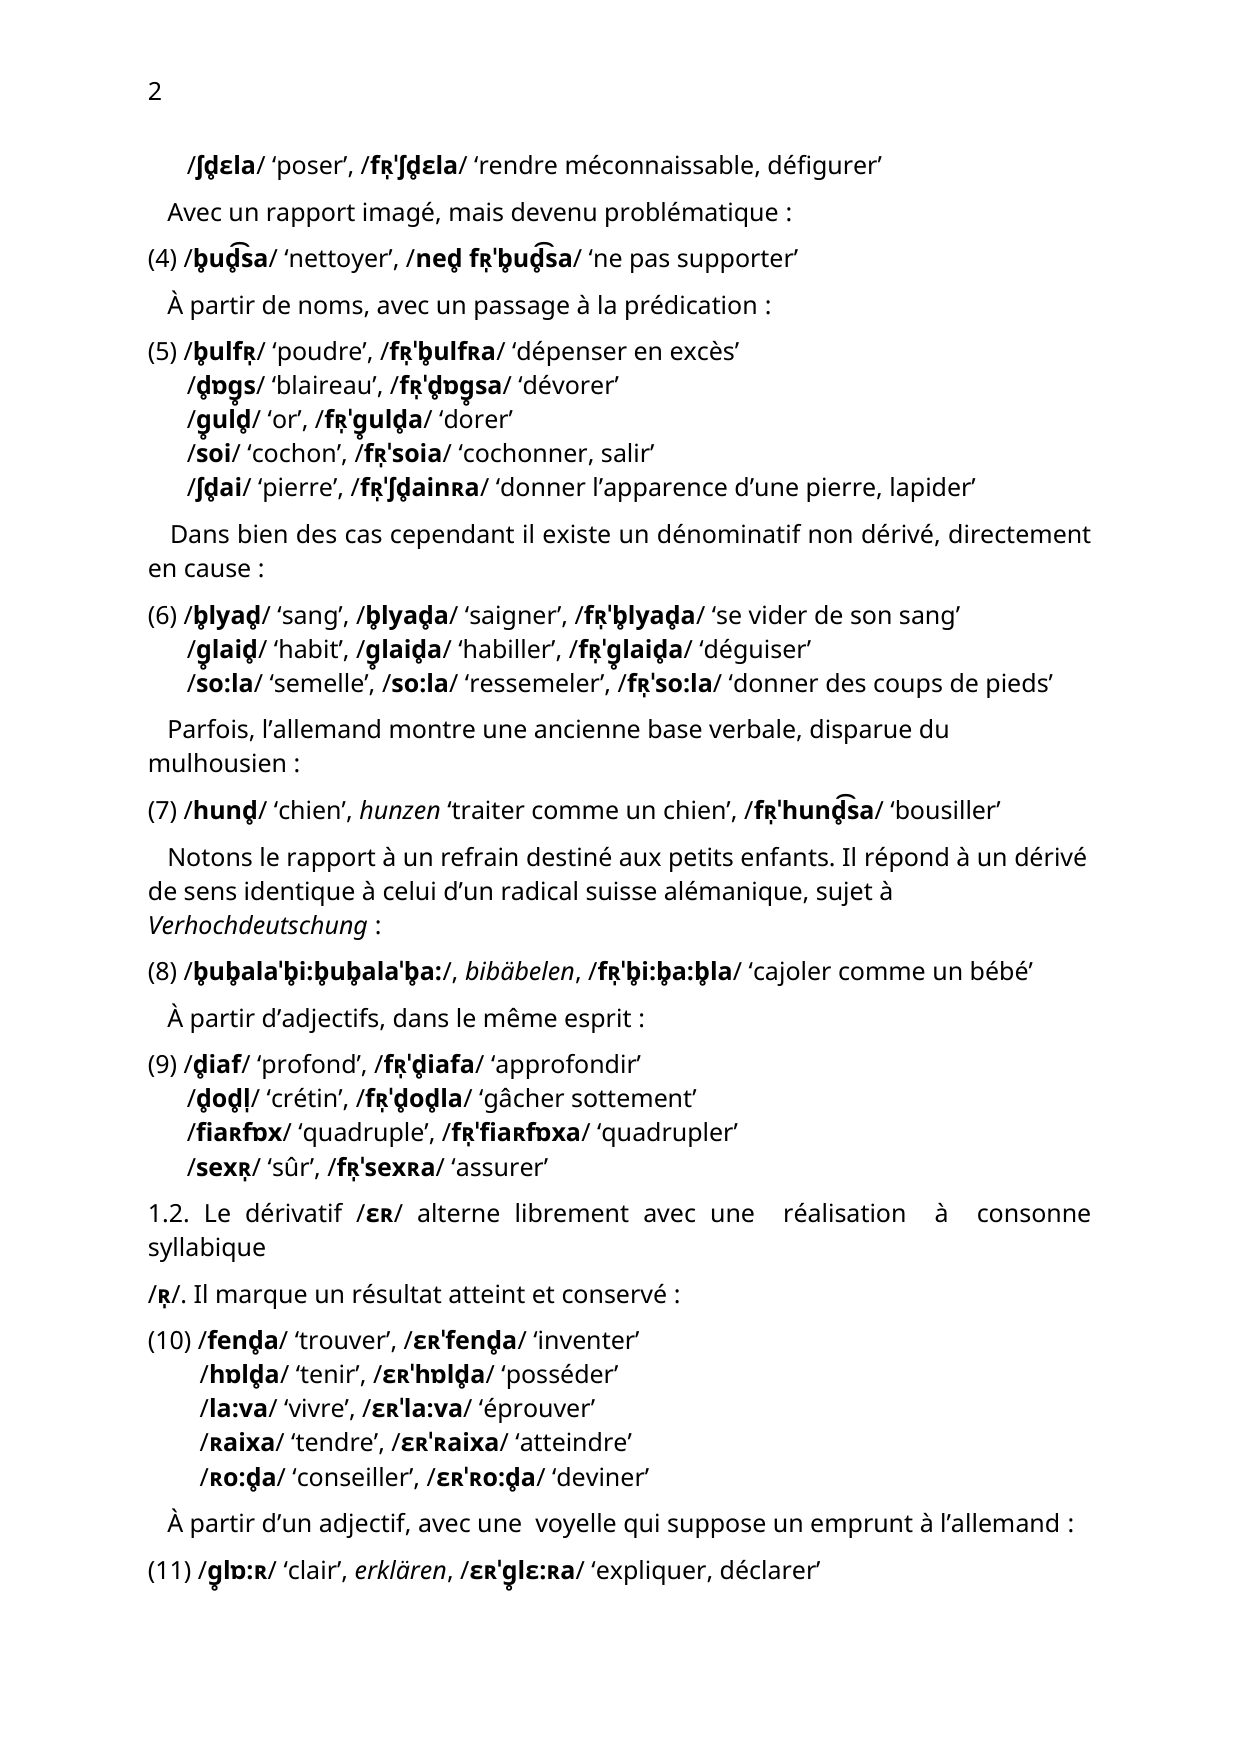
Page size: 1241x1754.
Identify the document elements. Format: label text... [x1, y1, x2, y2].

text Parfois, l’allemand montre une ancienne base verbale, disparue du mulhousien : [148, 712, 1093, 780]
text /ʀ̩/. Il marque un résultat atteint et conservé : [148, 1276, 1093, 1310]
text 1.2. Le dérivatif /ɛʀ/ alterne librement avec une réalisation à consonne syllabique [148, 1196, 1093, 1264]
text (9) /d̥iaf/ ‘profond’, /fʀ̩ˈd̥iafa/ ‘approfondir’ [148, 1047, 1093, 1081]
text /g̥laid̥/ ‘habit’, /g̥laid̥a/ ‘habiller’, /fʀ̩ˈg̥laid̥a/ ‘déguiser’ [148, 631, 1093, 665]
text /ʃd̥ai/ ‘pierre’, /fʀ̩ˈʃd̥ainʀa/ ‘donner l’apparence d’une pierre, lapider’ [148, 470, 1093, 504]
text /ʃd̥ɛla/ ‘poser’, /fʀ̩ˈʃd̥ɛla/ ‘rendre méconnaissable, défigurer’ [148, 148, 1093, 182]
text /hɒld̥a/ ‘tenir’, /ɛʀˈhɒld̥a/ ‘posséder’ [148, 1357, 1093, 1391]
text (7) /hund̥/ ‘chien’, hunzen ‘traiter comme un chien’, /fʀ̩ˈhund̥͡sa/ ‘bousiller’ [148, 793, 1093, 827]
text (4) /b̥ud̥͡sa/ ‘nettoyer’, /ned̥ fʀ̩ˈb̥ud̥͡sa/ ‘ne pas supporter’ [148, 241, 1093, 275]
text (8) /b̥ub̥alaˈb̥i:b̥ub̥alaˈb̥a:/, bibäbelen, /fʀ̩ˈb̥i:b̥a:b̥la/ ‘cajoler comme un bébé’ [148, 954, 1093, 988]
text /g̥uld̥/ ‘or’, /fʀ̩ˈg̥uld̥a/ ‘dorer’ [148, 402, 1093, 436]
text /soi/ ‘cochon’, /fʀ̩ˈsoia/ ‘cochonner, salir’ [148, 436, 1093, 470]
text (11) /g̥lɒ:ʀ/ ‘clair’, erklären, /ɛʀˈg̥lɛ:ʀa/ ‘expliquer, déclarer’ [148, 1552, 1093, 1586]
text À partir d’adjectifs, dans le même esprit : [148, 1000, 1093, 1034]
text À partir d’un adjectif, avec une voyelle qui suppose un emprunt à l’allemand : [148, 1506, 1093, 1540]
text Notons le rapport à un refrain destiné aux petits enfants. Il répond à un dérivé de sens identique à celui d’un radical suisse alémanique, sujet à Verhochdeutschung : [148, 839, 1093, 941]
text /so:la/ ‘semelle’, /so:la/ ‘ressemeler’, /fʀ̩ˈso:la/ ‘donner des coups de pieds’ [148, 665, 1093, 699]
text (6) /b̥lyad̥/ ‘sang’, /b̥lyad̥a/ ‘saigner’, /fʀ̩ˈb̥lyad̥a/ ‘se vider de son sang’ [148, 597, 1093, 631]
text À partir de noms, avec un passage à la prédication : [148, 287, 1093, 321]
text Avec un rapport imagé, mais devenu problématique : [148, 194, 1093, 228]
text /ʀaixa/ ‘tendre’, /ɛʀˈʀaixa/ ‘atteindre’ [148, 1425, 1093, 1459]
text /sexʀ̩/ ‘sûr’, /fʀ̩ˈsexʀa/ ‘assurer’ [148, 1149, 1093, 1183]
text /ʀo:d̥a/ ‘conseiller’, /ɛʀˈʀo:d̥a/ ‘deviner’ [148, 1459, 1093, 1493]
text /la:va/ ‘vivre’, /ɛʀˈla:va/ ‘éprouver’ [148, 1391, 1093, 1425]
text (5) /b̥ulfʀ̩/ ‘poudre’, /fʀ̩ˈb̥ulfʀa/ ‘dépenser en excès’ [148, 334, 1093, 368]
text /fiaʀfɒx/ ‘quadruple’, /fʀ̩ˈfiaʀfɒxa/ ‘quadrupler’ [148, 1115, 1093, 1149]
text /d̥od̥l̩/ ‘crétin’, /fʀ̩ˈd̥od̥la/ ‘gâcher sottement’ [148, 1081, 1093, 1115]
text Dans bien des cas cependant il existe un dénominatif non dérivé, directement en cause : [148, 517, 1093, 585]
text (10) /fend̥a/ ‘trouver’, /ɛʀˈfend̥a/ ‘inventer’ [148, 1323, 1093, 1357]
text /d̥ɒg̥s/ ‘blaireau’, /fʀ̩ˈd̥ɒg̥sa/ ‘dévorer’ [148, 368, 1093, 402]
